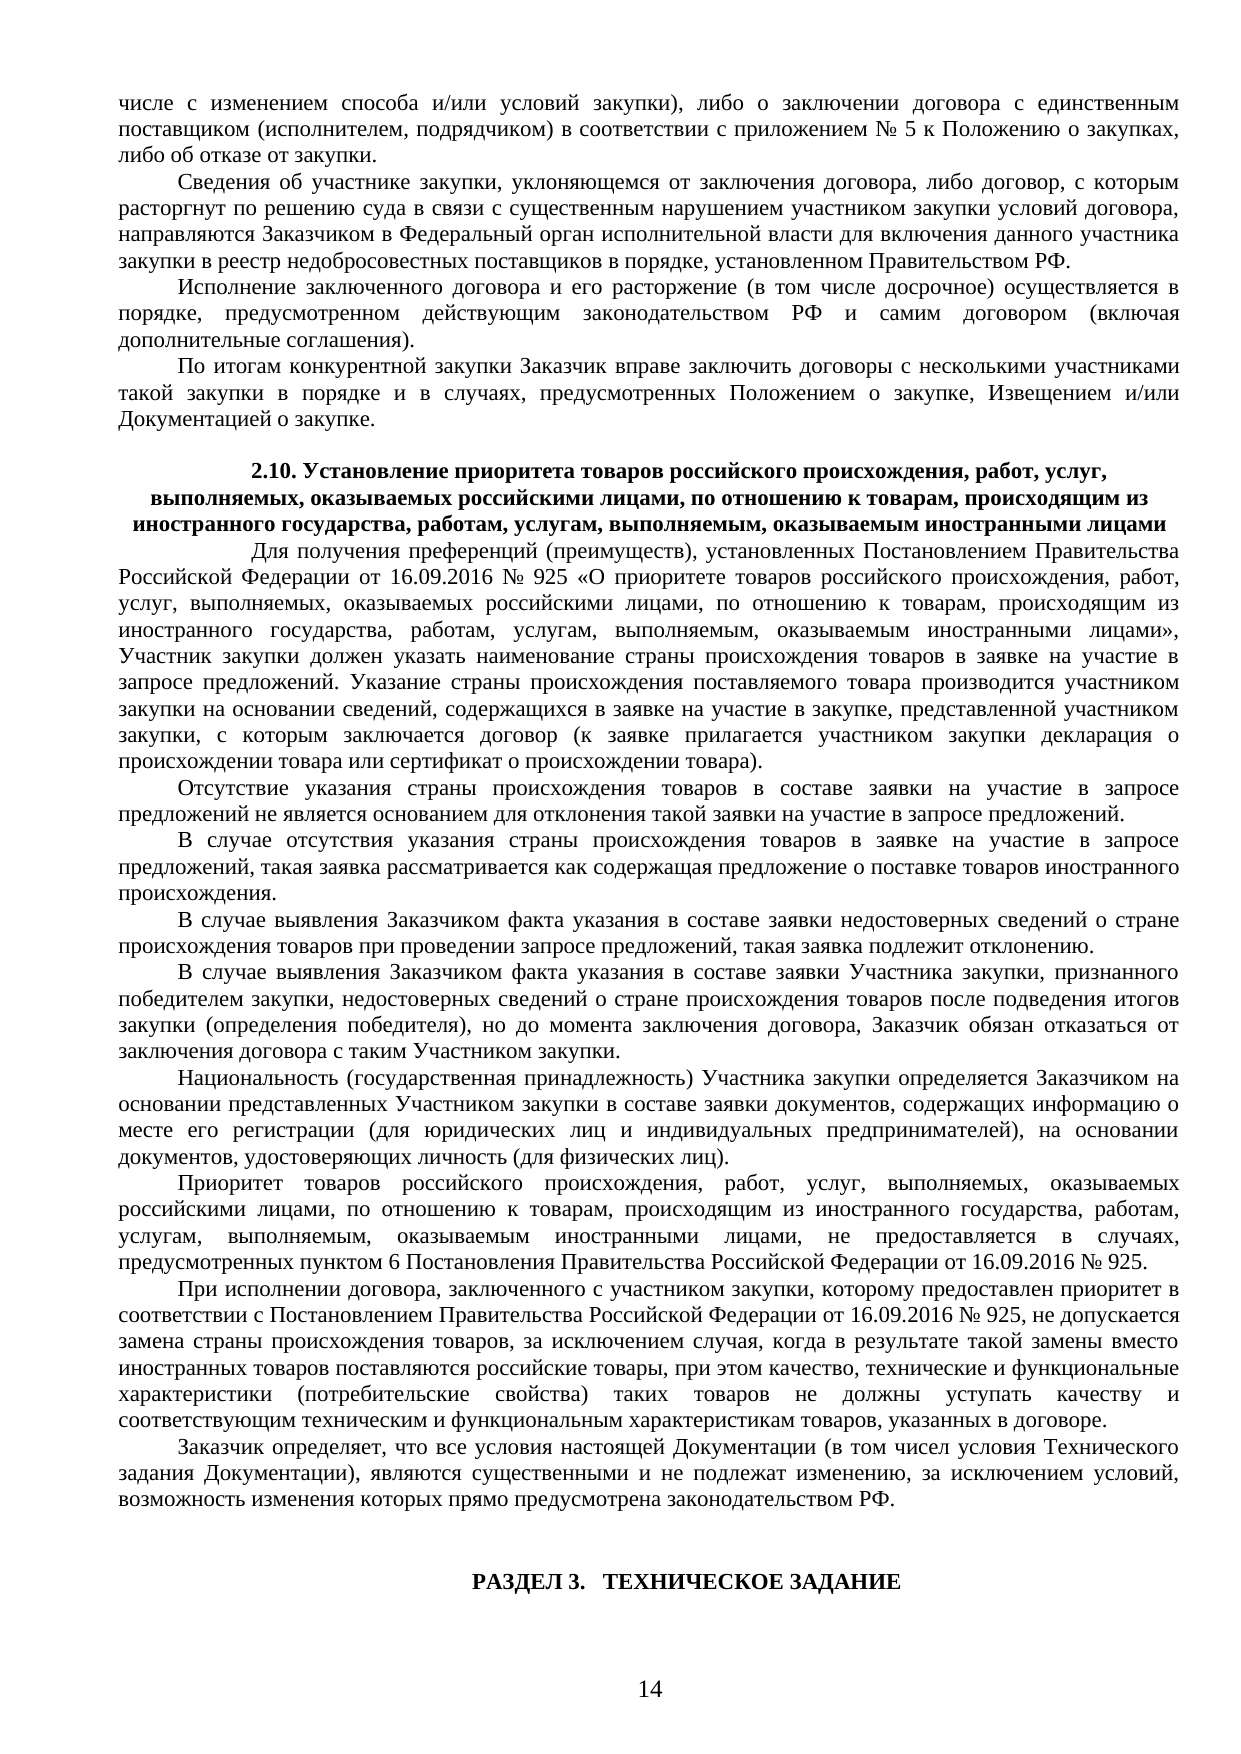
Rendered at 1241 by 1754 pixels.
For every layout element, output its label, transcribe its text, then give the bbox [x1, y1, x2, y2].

text Национальность (государственная принадлежность) Участника закупки определяется Заказчиком на основании представленных Участником закупки в составе заявки документов, содержащих информацию о месте его регистрации (для юридических лиц и индивидуальных предпринимателей), на основании документов, удостоверяющих личность (для физических лиц). [118, 1064, 1181, 1169]
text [118, 89, 1181, 168]
text В случае отсутствия указания страны происхождения товаров в заявке на участие в запросе предложений, такая заявка рассматривается как содержащая предложение о поставке товаров иностранного происхождения. [118, 827, 1181, 906]
text В случае выявления Заказчиком факта указания в составе заявки Участника закупки, признанного победителем закупки, недостоверных сведений о стране происхождения товаров после подведения итогов закупки (определения победителя), но до момента заключения договора, Заказчик обязан отказаться от заключения договора с таким Участником закупки. [118, 958, 1181, 1064]
text В случае выявления Заказчиком факта указания в составе заявки недостоверных сведений о стране происхождения товаров при проведении запросе предложений, такая заявка подлежит отклонению. [118, 906, 1181, 958]
text РАЗДЕЛ 3. ТЕХНИЧЕСКОЕ ЗАДАНИЕ [192, 1568, 1181, 1595]
text Для получения преференций (преимуществ), установленных Постановлением Правительства Российской Федерации от 16.09.2016 № 925 «О приоритете товаров российского происхождения, работ, услуг, выполняемых, оказываемых российскими лицами, по отношению к товарам, происходящим из иностранного государства, работам, услугам, выполняемым, оказываемым иностранными лицами», Участник закупки должен указать наименование страны происхождения товаров в заявке на участие в запросе предложений. Указание страны происхождения поставляемого товара производится участником закупки на основании сведений, содержащихся в заявке на участие в закупке, представленной участником закупки, с которым заключается договор (к заявке прилагается участником закупки декларация о происхождении товара или сертификат о происхождении товара). [118, 537, 1181, 774]
text Исполнение заключенного договора и его расторжение (в том числе досрочное) осуществляется в порядке, предусмотренном действующим законодательством РФ и самим договором (включая дополнительные соглашения). [118, 273, 1181, 352]
text Заказчик определяет, что все условия настоящей Документации (в том чисел условия Технического задания Документации), являются существенными и не подлежат изменению, за исключением условий, возможность изменения которых прямо предусмотрена законодательством РФ. [118, 1433, 1181, 1512]
text При исполнении договора, заключенного с участником закупки, которому предоставлен приоритет в соответствии с Постановлением Правительства Российской Федерации от 16.09.2016 № 925, не допускается замена страны происхождения товаров, за исключением случая, когда в результате такой замены вместо иностранных товаров поставляются российские товары, при этом качество, технические и функциональные характеристики (потребительские свойства) таких товаров не должны уступать качеству и соответствующим техническим и функциональным характеристикам товаров, указанных в договоре. [118, 1274, 1181, 1433]
text Отсутствие указания страны происхождения товаров в составе заявки на участие в запросе предложений не является основанием для отклонения такой заявки на участие в запросе предложений. [118, 774, 1181, 827]
text По итогам конкурентной закупки Заказчик вправе заключить договоры с несколькими участниками такой закупки в порядке и в случаях, предусмотренных Положением о закупке, Извещением и/или Документацией о закупке. [118, 352, 1181, 431]
text Сведения об участнике закупки, уклоняющемся от заключения договора, либо договор, с которым расторгнут по решению суда в связи с существенным нарушением участником закупки условий договора, направляются Заказчиком в Федеральный орган исполнительной власти для включения данного участника закупки в реестр недобросовестных поставщиков в порядке, установленном Правительством РФ. [118, 168, 1181, 273]
text Приоритет товаров российского происхождения, работ, услуг, выполняемых, оказываемых российскими лицами, по отношению к товарам, происходящим из иностранного государства, работам, услугам, выполняемым, оказываемым иностранными лицами, не предоставляется в случаях, предусмотренных пунктом 6 Постановления Правительства Российской Федерации от 16.09.2016 № 925. [118, 1169, 1181, 1274]
text 2.10. Установление приоритета товаров российского происхождения, работ, услуг, выполняемых, оказываемых российскими лицами, по отношению к товарам, происходящим из иностранного государства, работам, услугам, выполняемым, оказываемым иностранными лицами [118, 458, 1181, 537]
